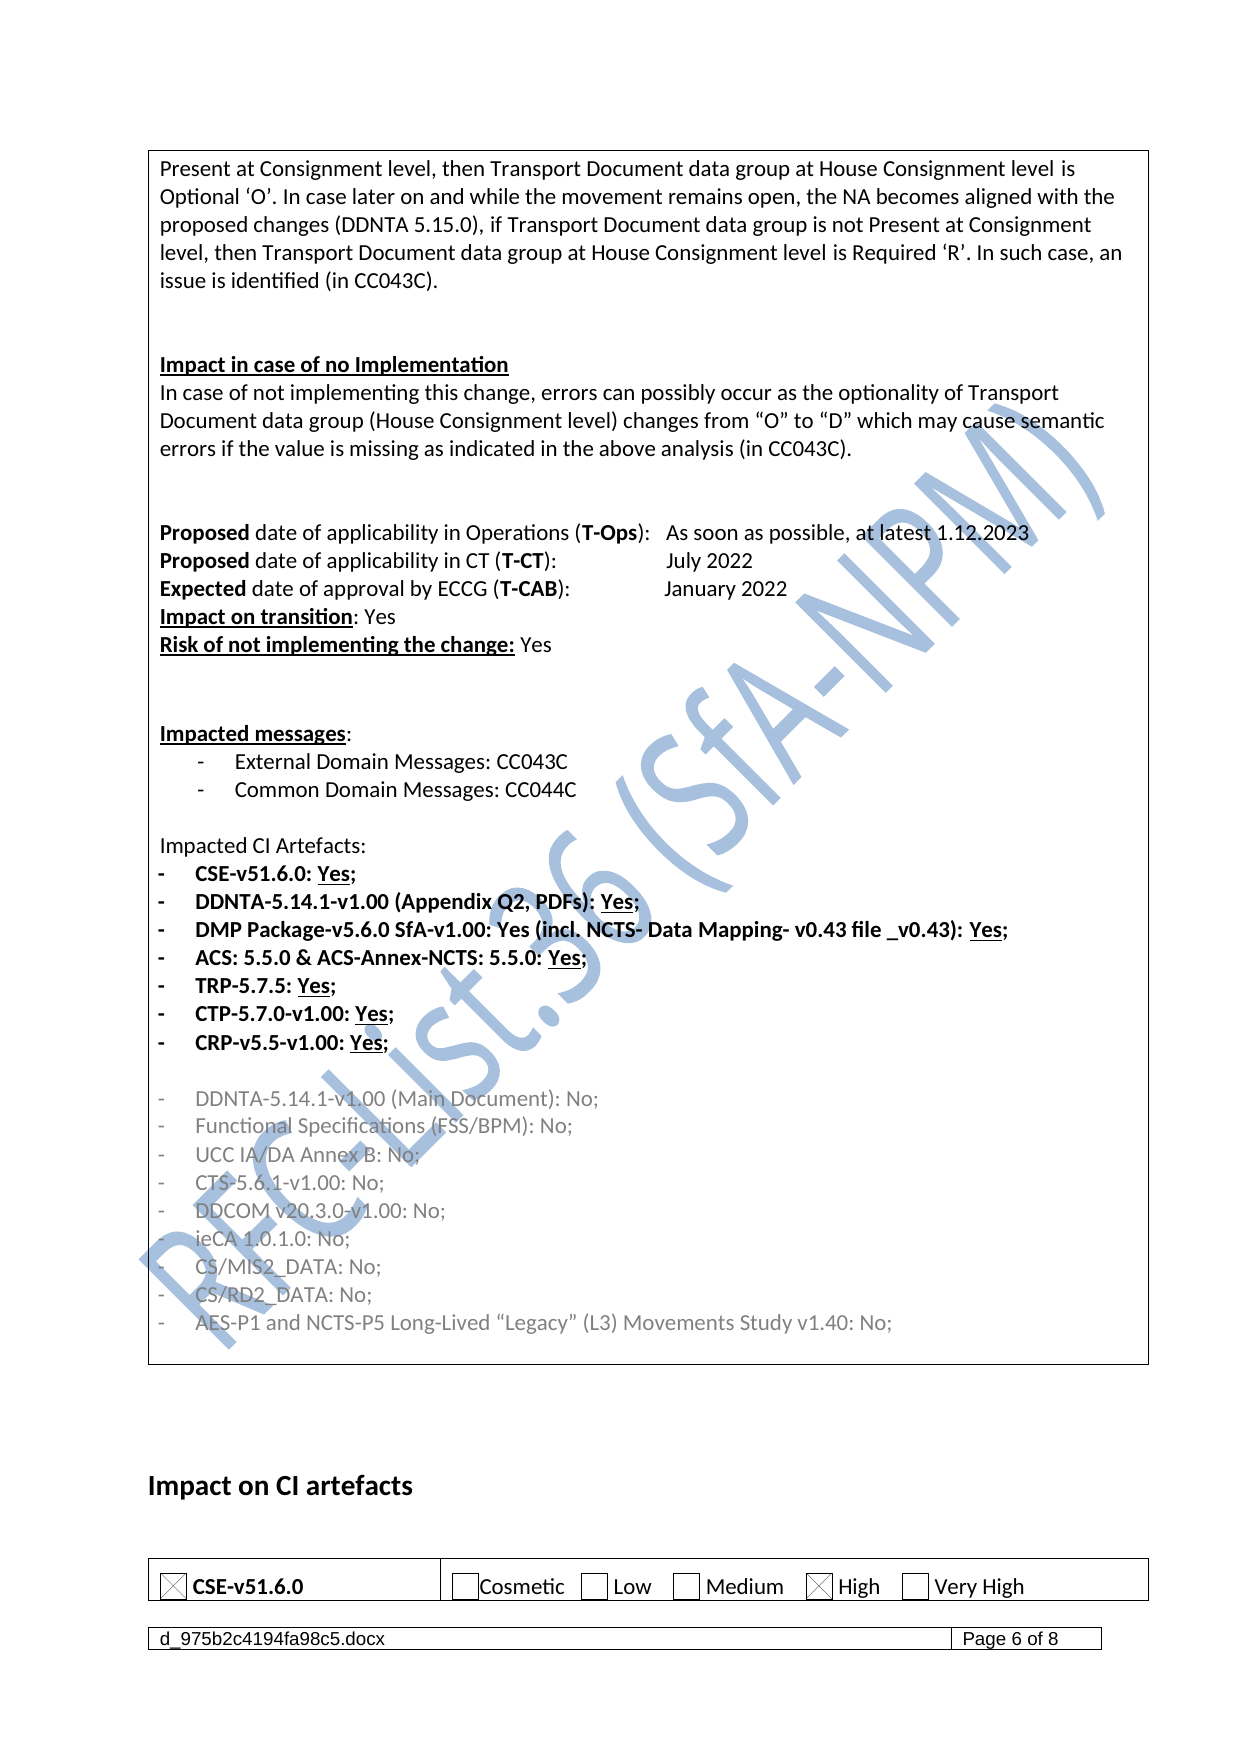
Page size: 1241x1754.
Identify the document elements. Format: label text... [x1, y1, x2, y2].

text Impact on CI artefacts [148, 1467, 1102, 1502]
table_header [149, 151, 1148, 1364]
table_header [441, 1559, 1148, 1600]
table_header CSE-v51.6.0 [149, 1559, 440, 1600]
